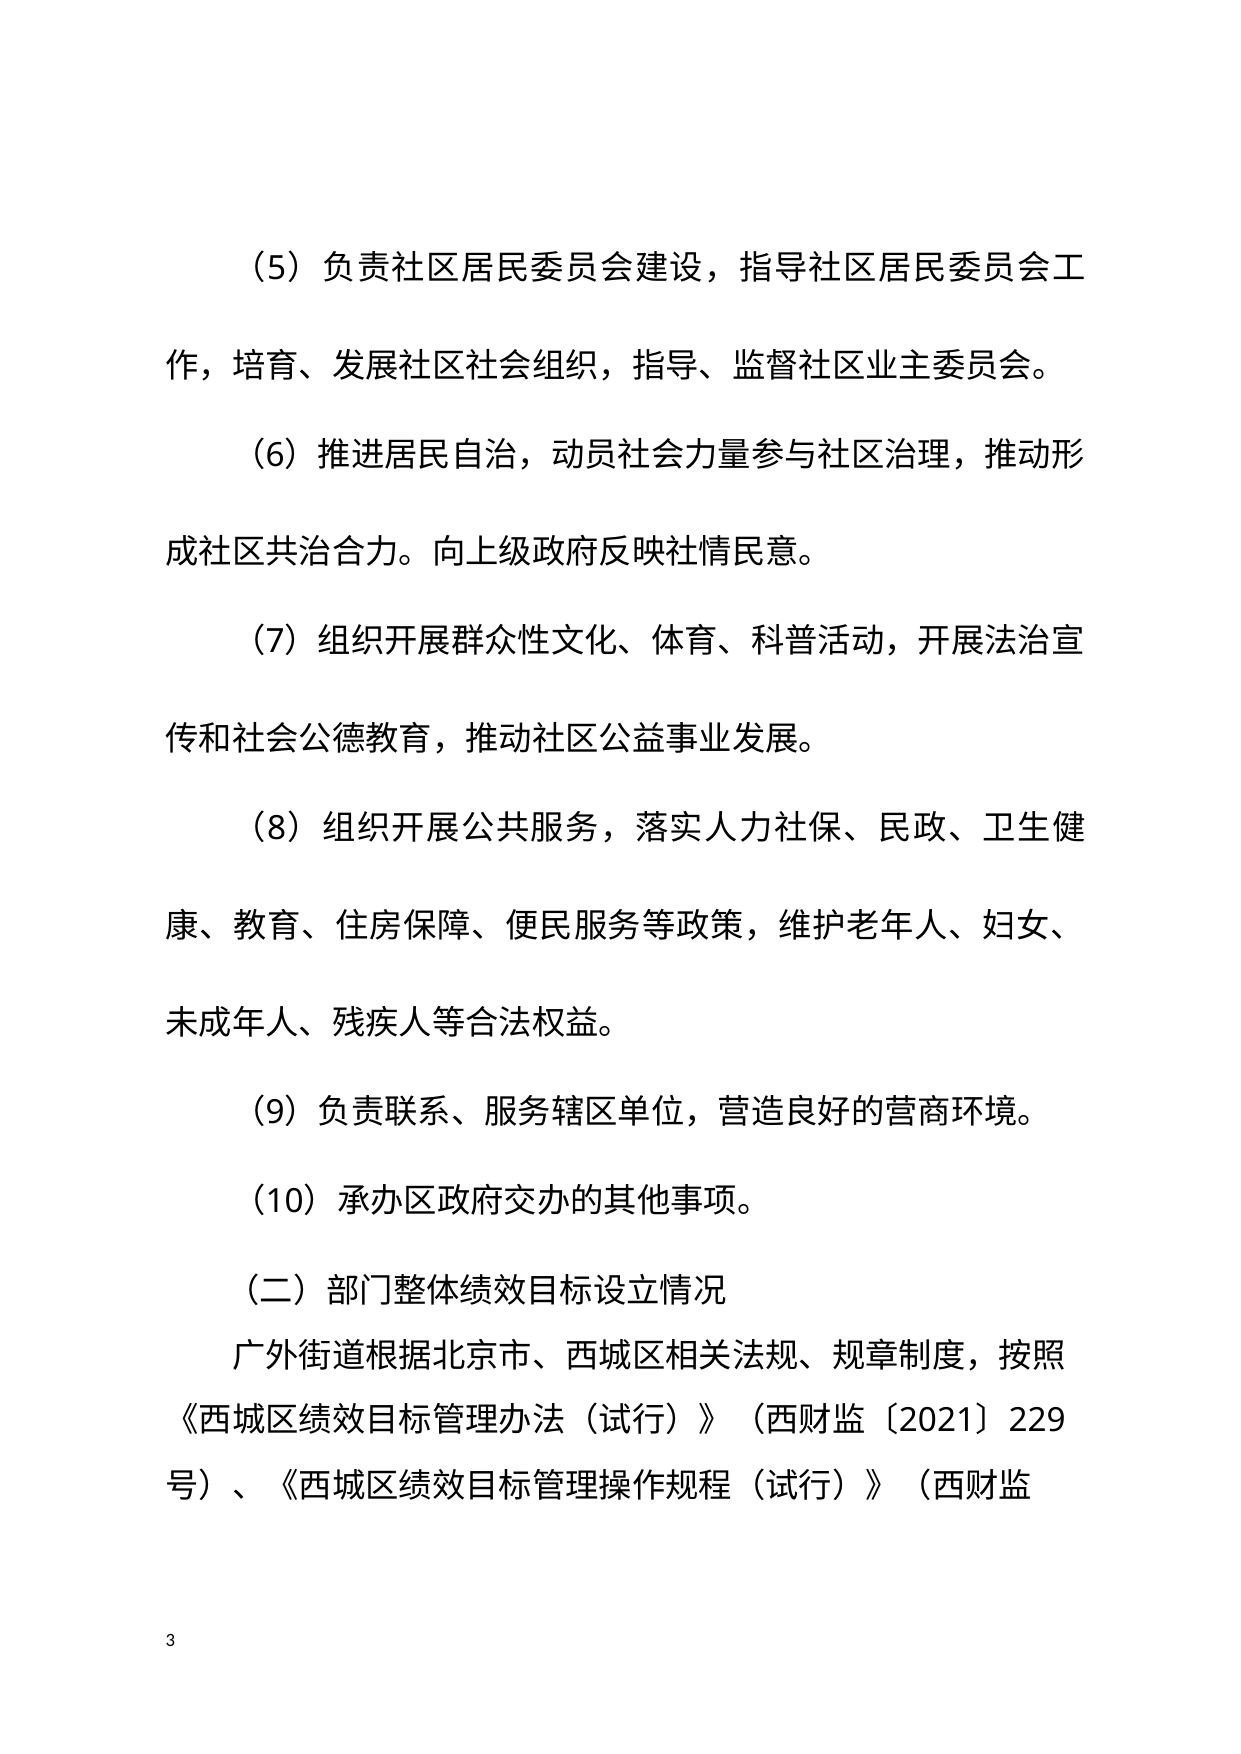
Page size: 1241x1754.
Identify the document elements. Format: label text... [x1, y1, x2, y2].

text （10）承办区政府交办的其他事项。 [165, 1166, 1087, 1231]
text （二）部门整体绩效目标设立情况 [176, 1255, 1087, 1320]
text （6）推进居民自治，动员社会力量参与社区治理，推动形成社区共治合力。向上级政府反映社情民意。 [165, 419, 1087, 582]
text （8）组织开展公共服务，落实人力社保、民政、卫生健康、教育、住房保障、便民服务等政策，维护老年人、妇女、未成年人、残疾人等合法权益。 [165, 793, 1087, 1053]
text （9）负责联系、服务辖区单位，营造良好的营商环境。 [165, 1077, 1087, 1142]
text （5）负责社区居民委员会建设，指导社区居民委员会工作，培育、发展社区社会组织，指导、监督社区业主委员会。 [165, 233, 1087, 395]
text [165, 1320, 1087, 1515]
text （7）组织开展群众性文化、体育、科普活动，开展法治宣传和社会公德教育，推动社区公益事业发展。 [165, 606, 1087, 768]
